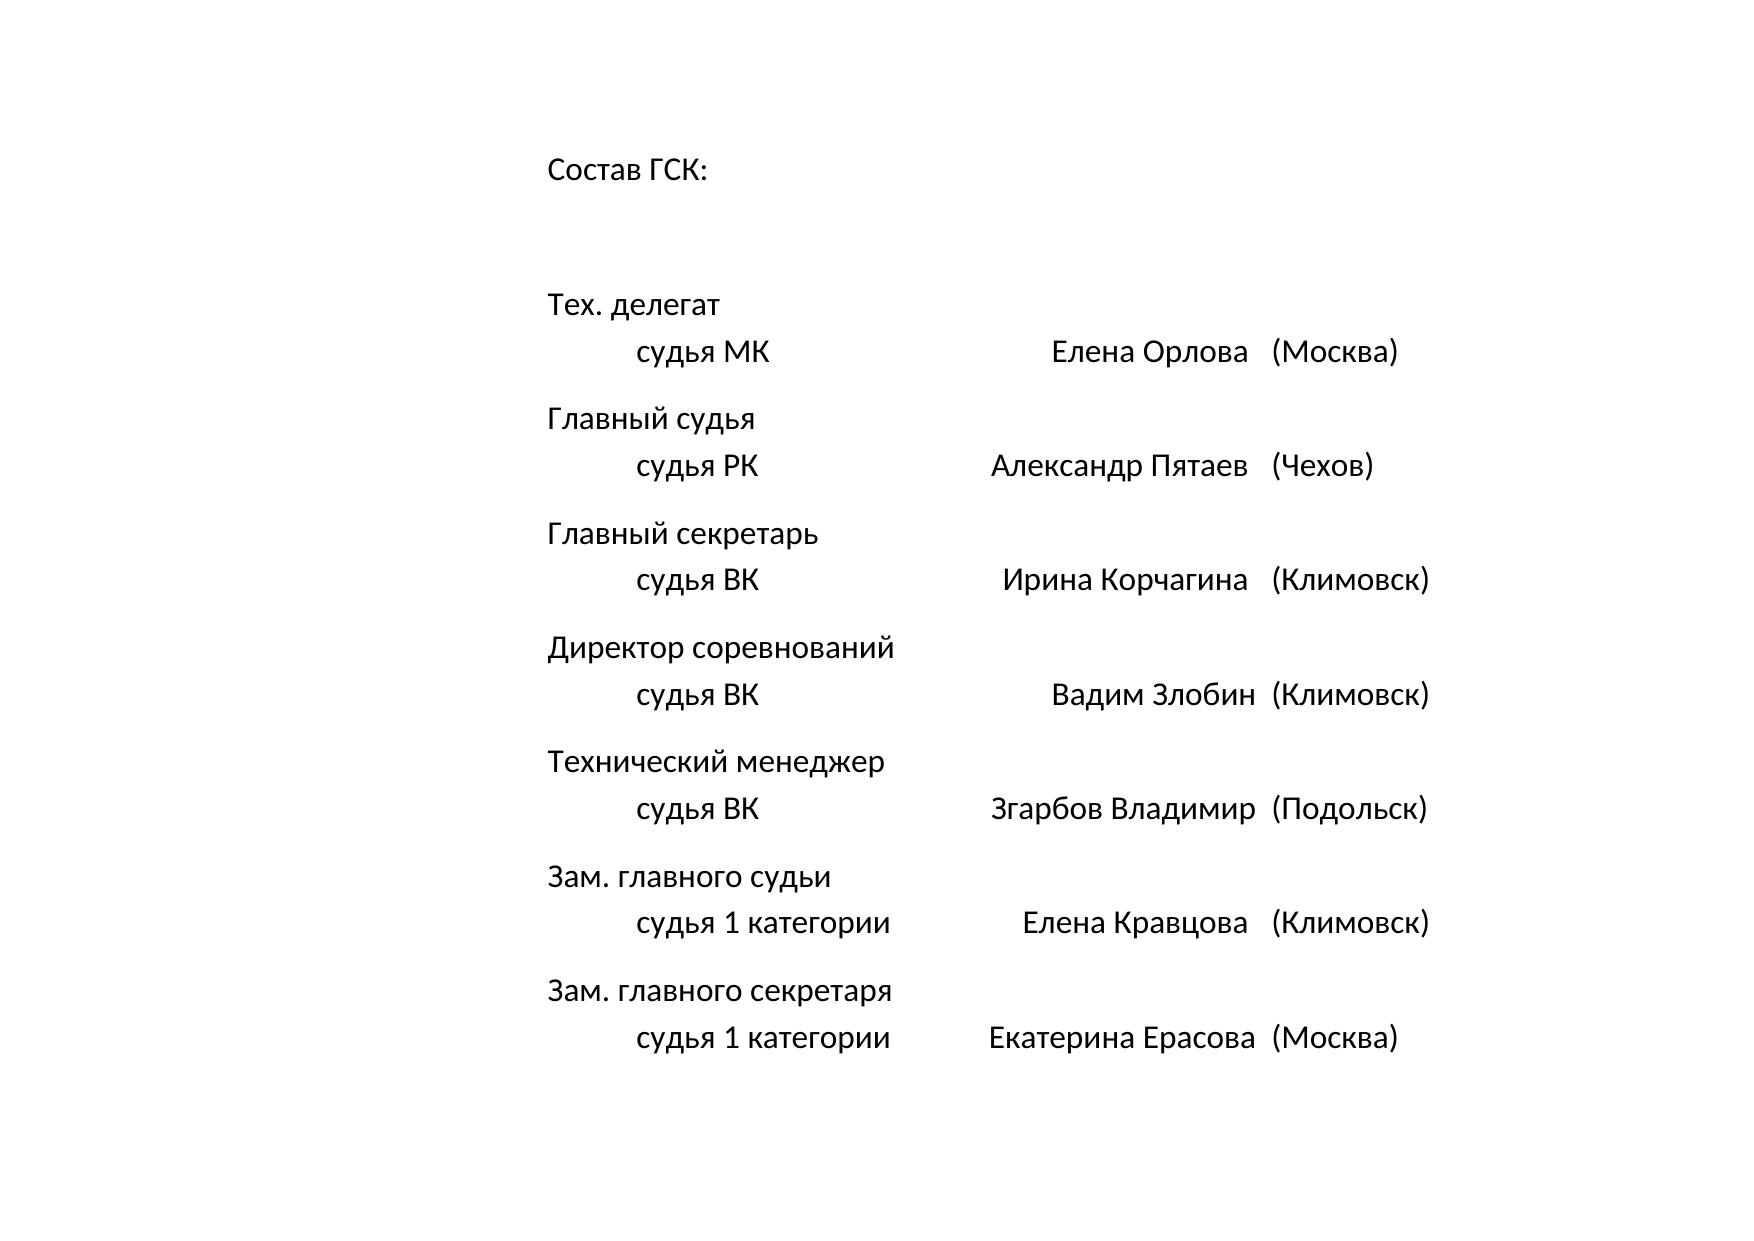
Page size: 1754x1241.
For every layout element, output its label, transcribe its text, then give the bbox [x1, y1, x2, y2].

text Состав ГСК: [547, 148, 1679, 188]
text Директор соревнований судья ВК Вадим Злобин (Климовск) [547, 626, 1679, 713]
text Главный судья судья РК Александр Пятаев (Чехов) [547, 397, 1679, 485]
text Зам. главного судьи судья 1 категории Елена Кравцова (Климовск) [547, 855, 1679, 942]
text Зам. главного секретаря судья 1 категории Екатерина Ерасова (Москва) [547, 969, 1679, 1057]
text Главный секретарь судья ВК Ирина Корчагина (Климовск) [547, 512, 1679, 599]
text Технический менеджер судья ВК Згарбов Владимир (Подольск) [547, 740, 1679, 828]
text Тех. делегат судья МК Елена Орлова (Москва) [547, 283, 1679, 370]
